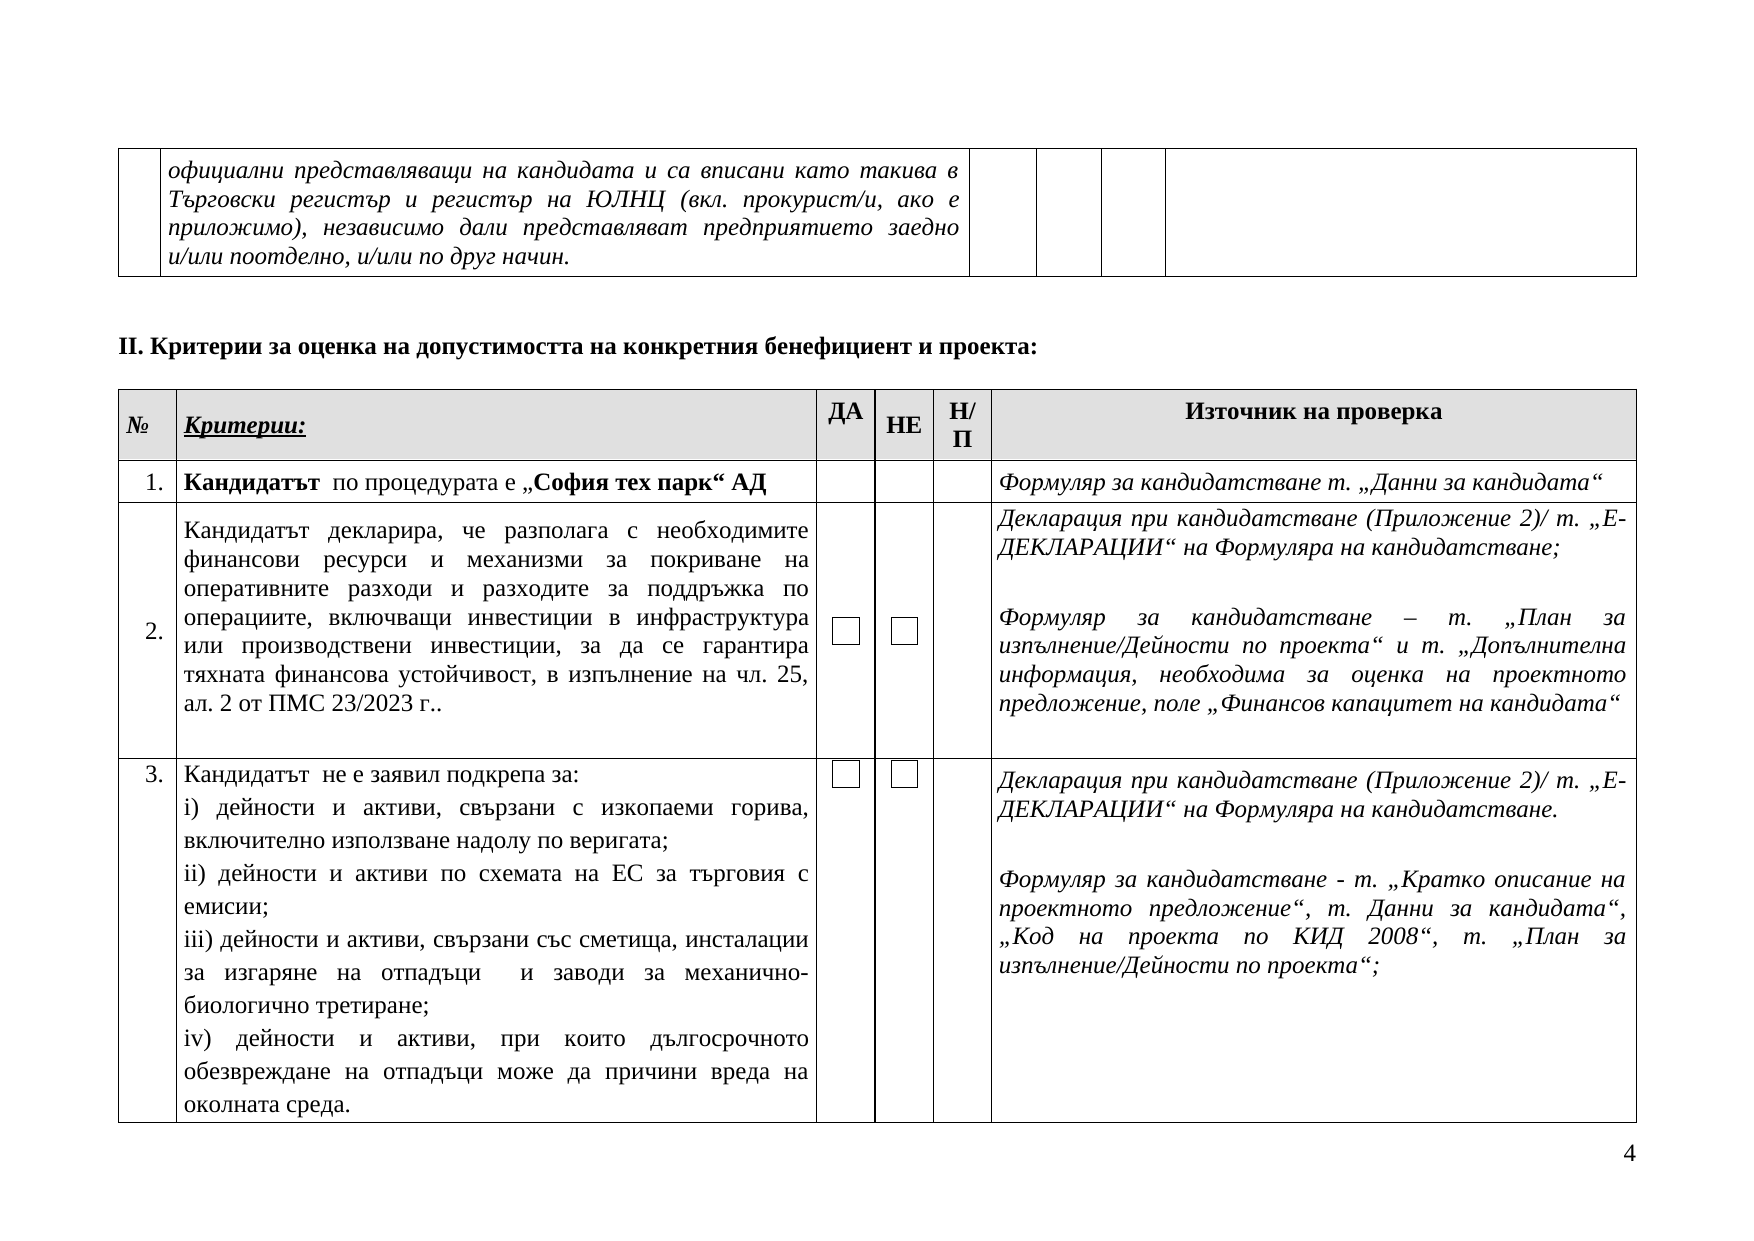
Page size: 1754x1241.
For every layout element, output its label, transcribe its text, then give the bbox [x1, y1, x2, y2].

table_header Н/П [934, 390, 991, 459]
table_cell [934, 461, 991, 502]
table_cell [876, 503, 933, 758]
table_header Критерии: [177, 390, 816, 459]
table_cell Формуляр за кандидатстване т. „Данни за кандидата“ [992, 461, 1636, 502]
table_cell Декларация при кандидатстване (Приложение 2)/ т. „E-ДЕКЛАРАЦИИ“ на Формуляра на кандидатстване; Формуляр за кандидатстване – т. „План за изпълнение/Дейности по проекта“ и т. „Допълнителна информация, необходима за оценка на проектното предложение, поле „Финансов капацитет на кандидата“ [992, 503, 1636, 758]
table_cell [119, 461, 176, 502]
table_cell [876, 759, 933, 1122]
table_cell [934, 759, 991, 1122]
table_cell [817, 461, 874, 502]
table_header ДА [817, 390, 874, 459]
table_cell [970, 149, 1036, 276]
table_header НЕ [876, 390, 933, 459]
table_cell [876, 461, 933, 502]
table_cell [1166, 149, 1636, 276]
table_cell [161, 149, 969, 276]
table_cell [1102, 149, 1165, 276]
table_cell [119, 149, 160, 276]
table_header Източник на проверка [992, 390, 1636, 459]
table_header № [119, 390, 176, 459]
table_cell Кандидатът по процедурата е „София тех парк“ АД [177, 461, 816, 502]
table_cell [934, 503, 991, 758]
table_cell [817, 759, 874, 1122]
table_cell [817, 503, 874, 758]
table_cell [119, 503, 176, 758]
text II. Критерии за оценка на допустимостта на конкретния бенефициент и проекта: [118, 331, 1636, 360]
table_cell Кандидатът декларира, че разполага с необходимите финансови ресурси и механизми за покриване на оперативните разходи и разходите за поддръжка по операциите, включващи инвестиции в инфраструктура или производствени инвестиции, за да се гарантира тяхната финансова устойчивост, в изпълнение на чл. 25, ал. 2 от ПМС 23/2023 г.. [177, 503, 816, 758]
table_cell [1037, 149, 1101, 276]
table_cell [992, 759, 1636, 1122]
table_cell [119, 759, 176, 1122]
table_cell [177, 759, 816, 1122]
